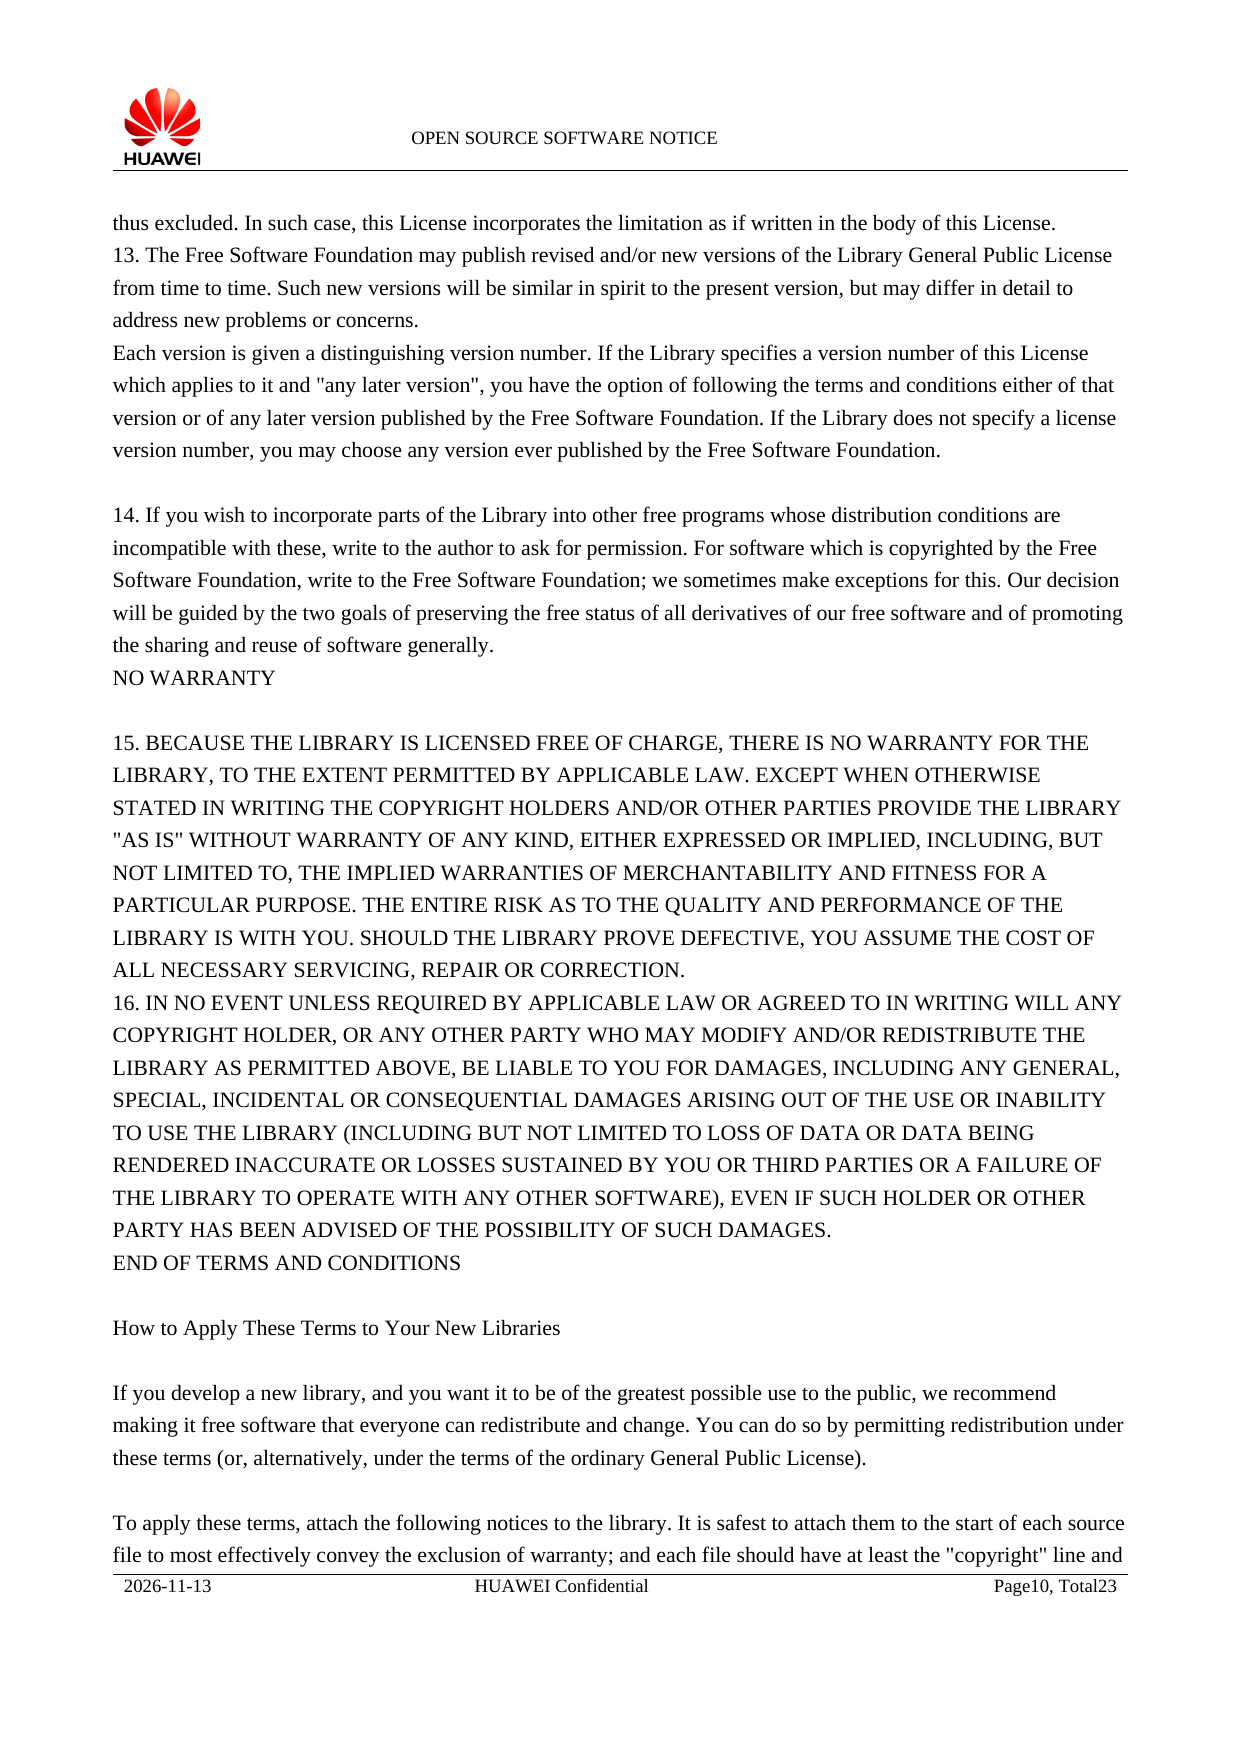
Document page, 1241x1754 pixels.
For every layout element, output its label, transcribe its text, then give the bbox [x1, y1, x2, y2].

picture [124, 88, 201, 165]
